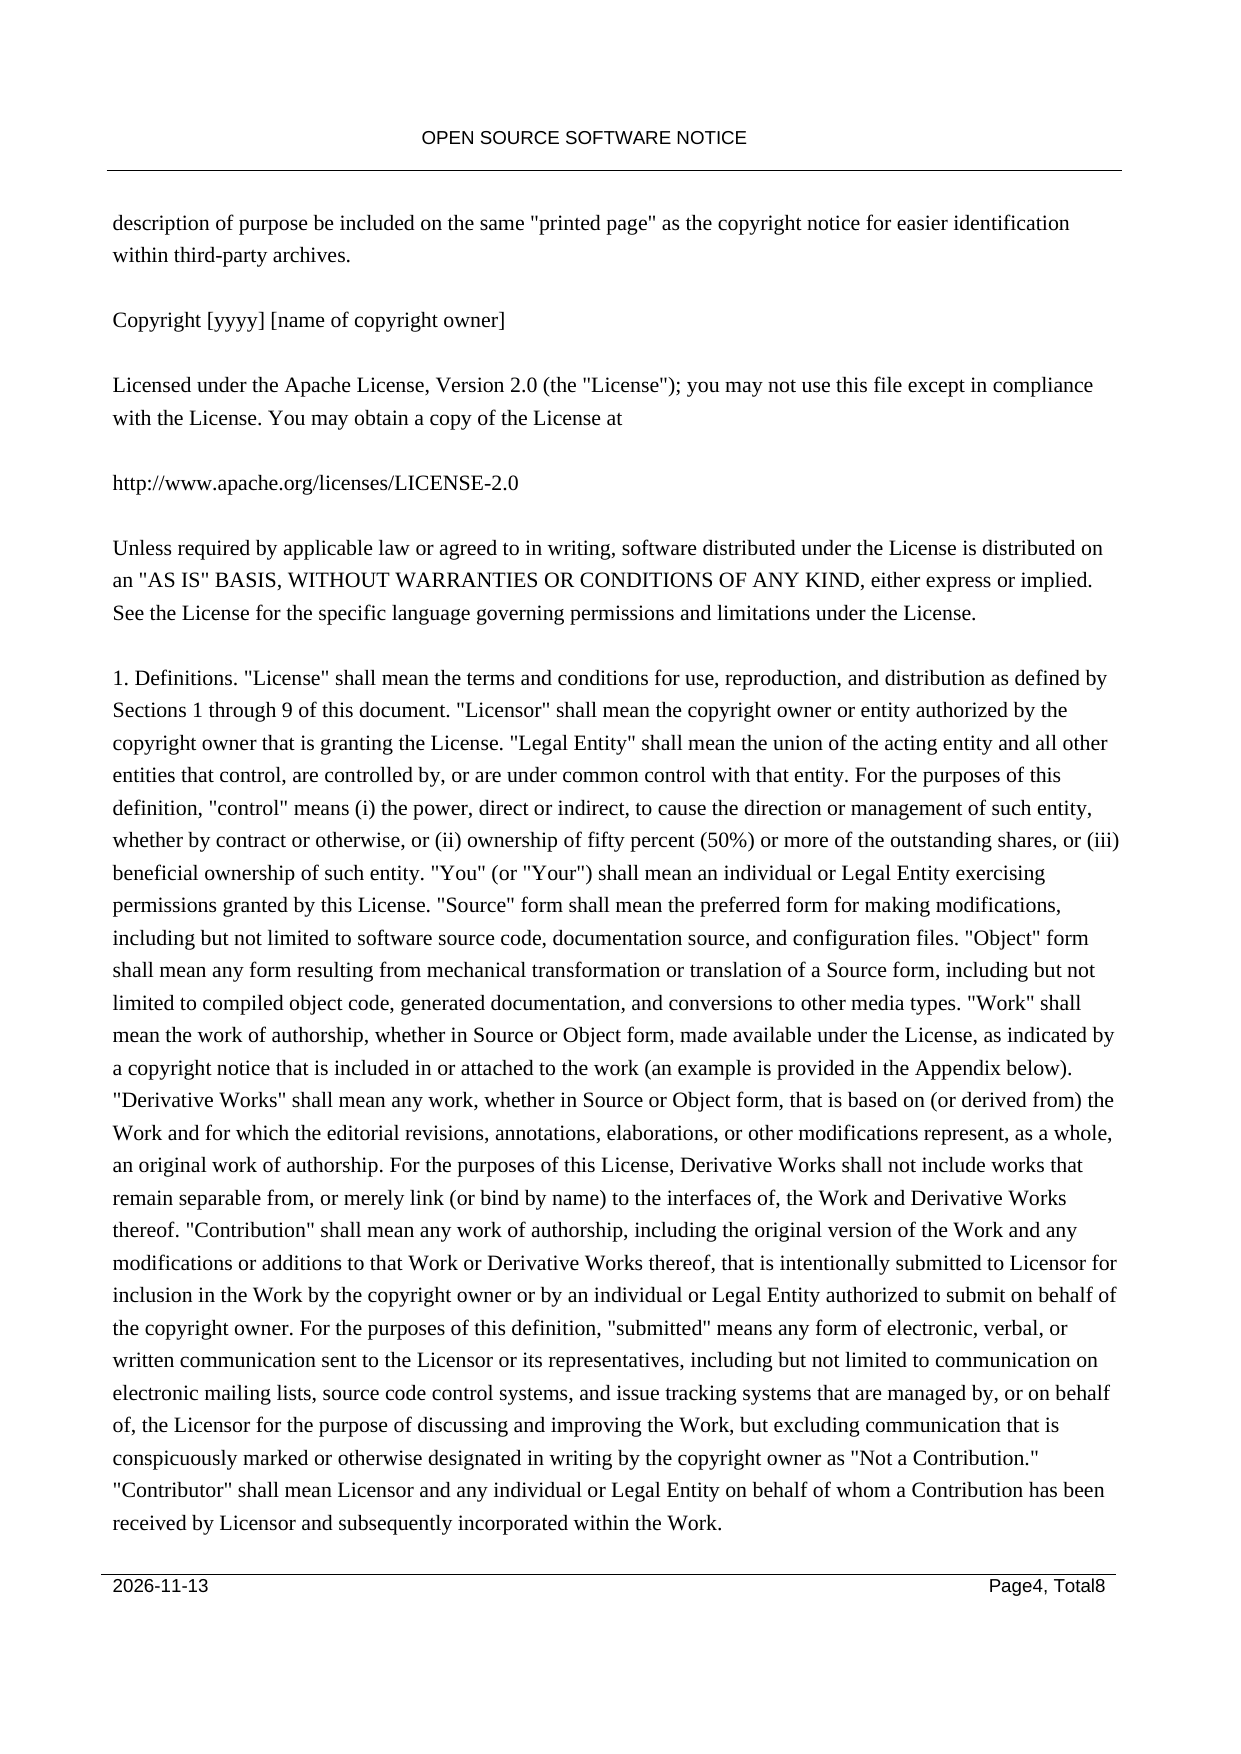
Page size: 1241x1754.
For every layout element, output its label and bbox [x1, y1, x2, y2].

text [112, 206, 1128, 1539]
